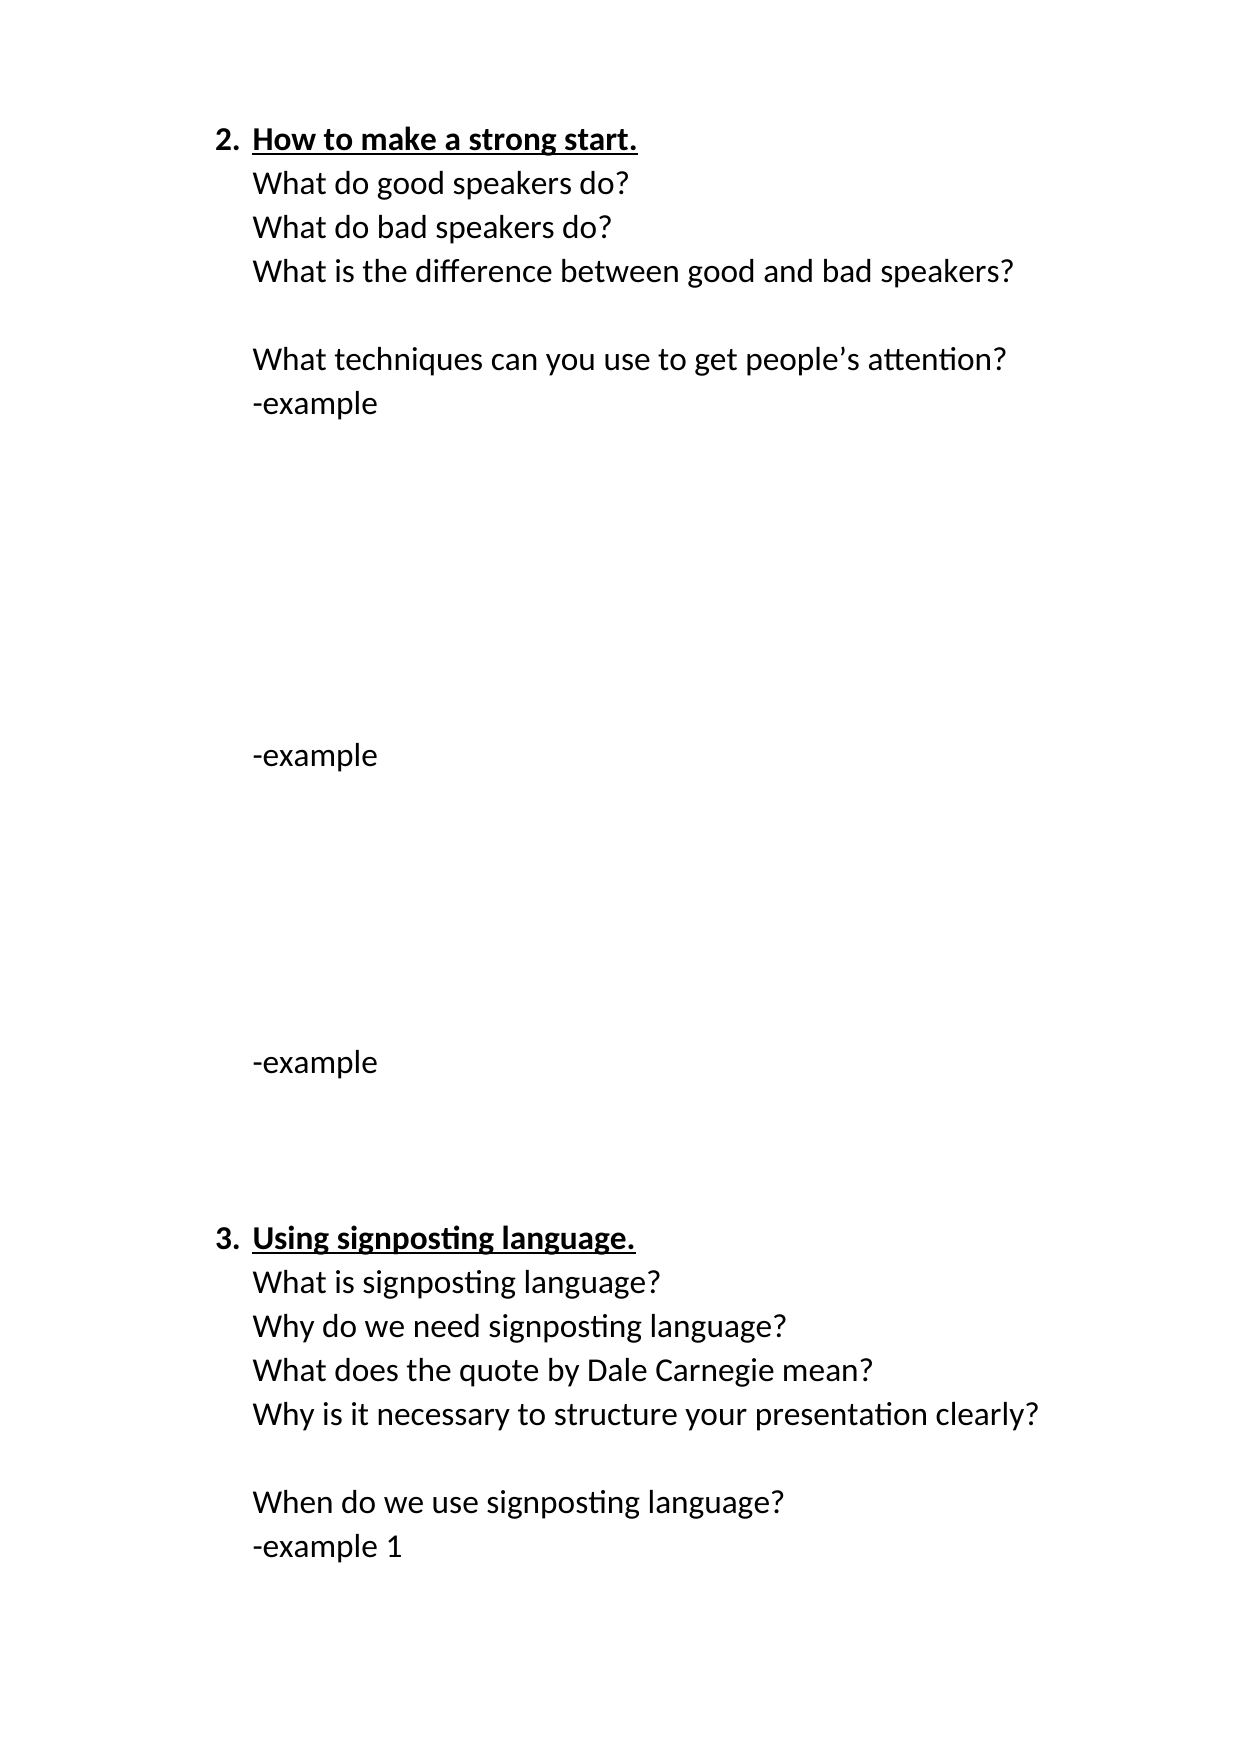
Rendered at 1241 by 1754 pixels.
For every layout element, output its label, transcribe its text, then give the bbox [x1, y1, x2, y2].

list What techniques can you use to get people’s attention? [252, 338, 1152, 379]
list What do good speakers do? [252, 162, 1152, 203]
list Why do we need signposting language? [252, 1305, 1152, 1346]
list When do we use signposting language? [252, 1481, 1152, 1522]
list What does the quote by Dale Carnegie mean? [252, 1349, 1152, 1390]
list What do bad speakers do? [252, 206, 1152, 247]
list What is the difference between good and bad speakers? [252, 250, 1152, 291]
list -example [252, 733, 1152, 774]
list -example 1 [252, 1525, 1152, 1566]
list Why is it necessary to structure your presentation clearly? [252, 1393, 1152, 1434]
list What is signposting language? [252, 1261, 1152, 1302]
list How to make a strong start. [215, 118, 1152, 159]
list -example [252, 382, 1152, 423]
list -example [252, 1041, 1152, 1082]
list Using signposting language. [215, 1217, 1152, 1258]
